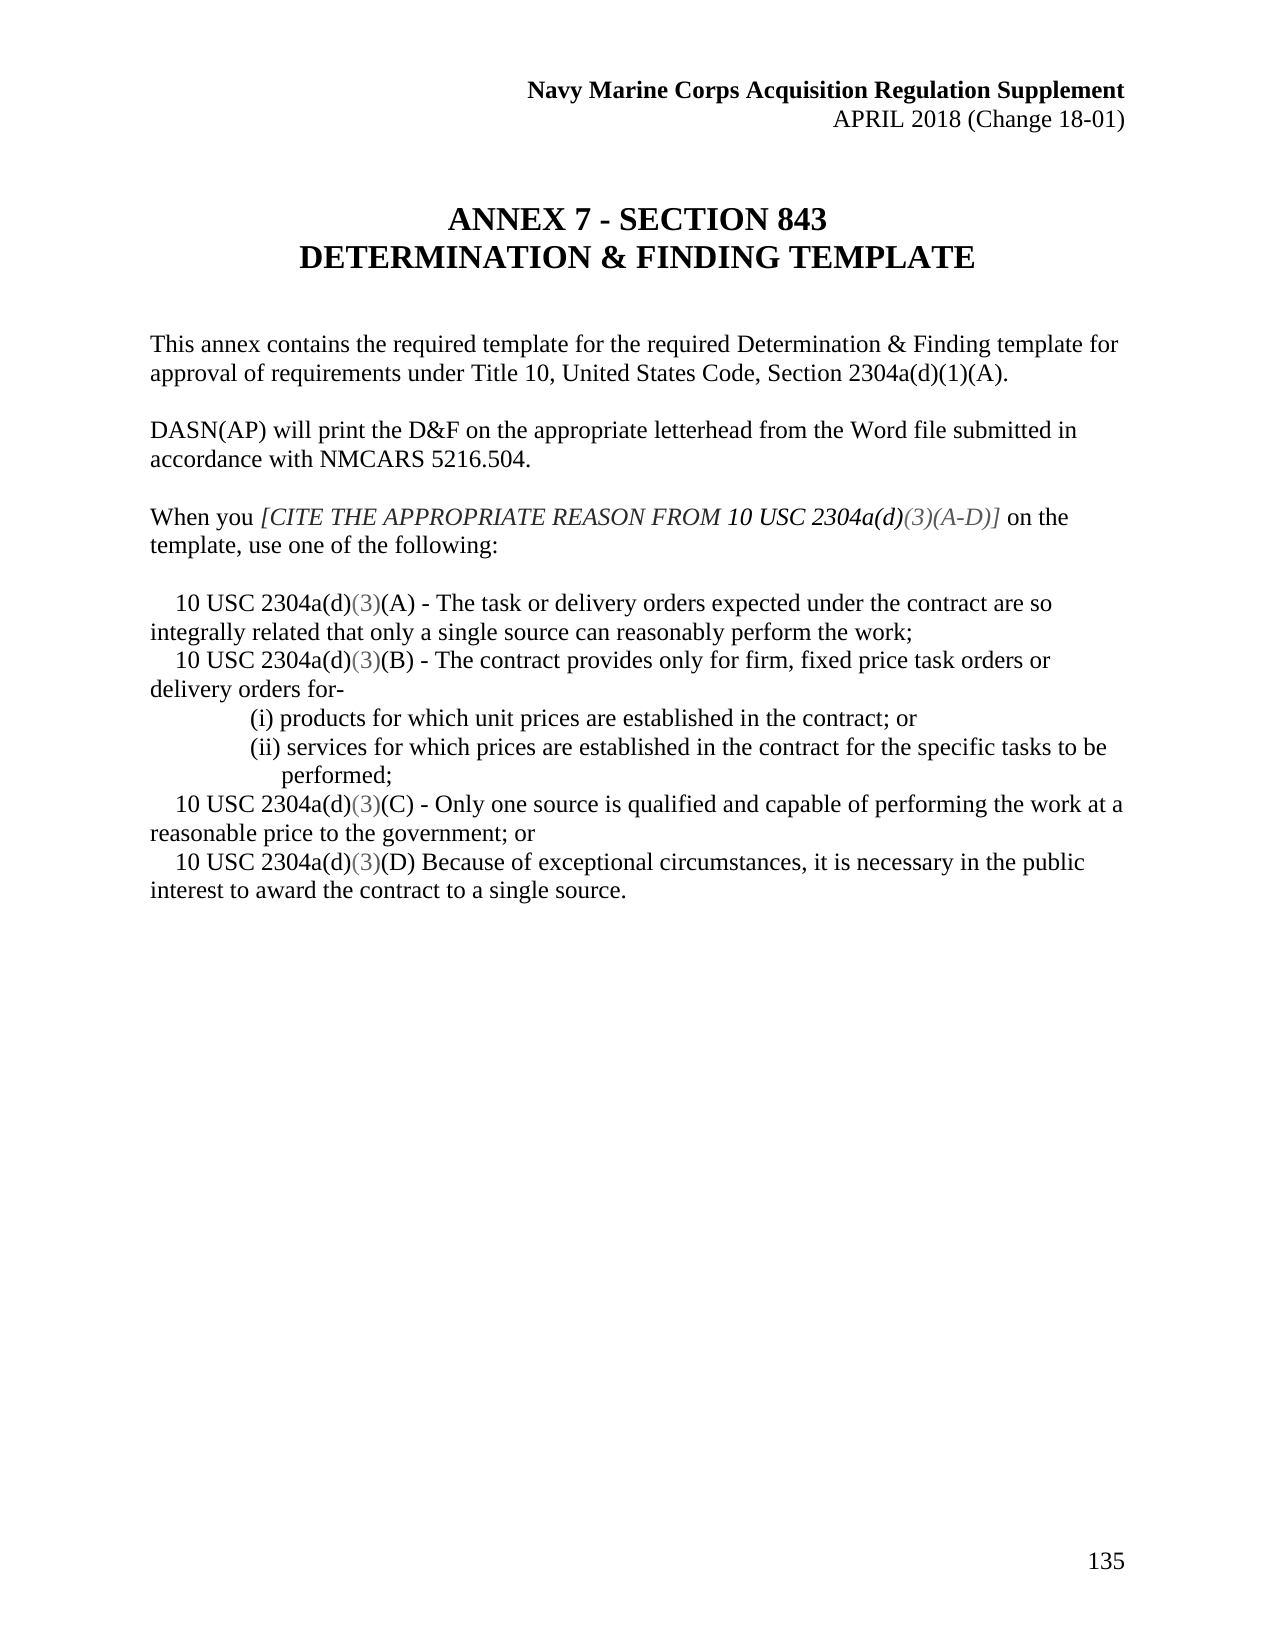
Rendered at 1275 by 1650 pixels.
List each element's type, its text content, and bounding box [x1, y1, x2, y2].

text 10 USC 2304a(d)(3)(B) - The contract provides only for firm, fixed price task orders or delivery orders for- [150, 645, 1125, 703]
text DASN(AP) will print the D&F on the appropriate letterhead from the Word file submitted in accordance with NMCARS 5216.504. [150, 415, 1125, 473]
text 10 USC 2304a(d)(3)(D) Because of exceptional circumstances, it is necessary in the public interest to award the contract to a single source. [150, 847, 1125, 904]
text 10 USC 2304a(d)(3)(A) - The task or delivery orders expected under the contract are so integrally related that only a single source can reasonably perform the work; [150, 588, 1125, 645]
subtitle ANNEX 7 - SECTION 843 DETERMINATION & FINDING TEMPLATE [150, 199, 1125, 275]
text (ii) services for which prices are established in the contract for the specific tasks to be performed; [250, 732, 1125, 789]
text 10 USC 2304a(d)(3)(C) - Only one source is qualified and capable of performing the work at a reasonable price to the government; or [150, 789, 1125, 847]
text (i) products for which unit prices are established in the contract; or [225, 703, 1125, 732]
text When you [CITE THE APPROPRIATE REASON FROM 10 USC 2304a(d)(3)(A-D)] on the template, use one of the following: [150, 502, 1125, 559]
text This annex contains the required template for the required Determination & Finding template for approval of requirements under Title 10, United States Code, Section 2304a(d)(1)(A). [150, 329, 1125, 387]
